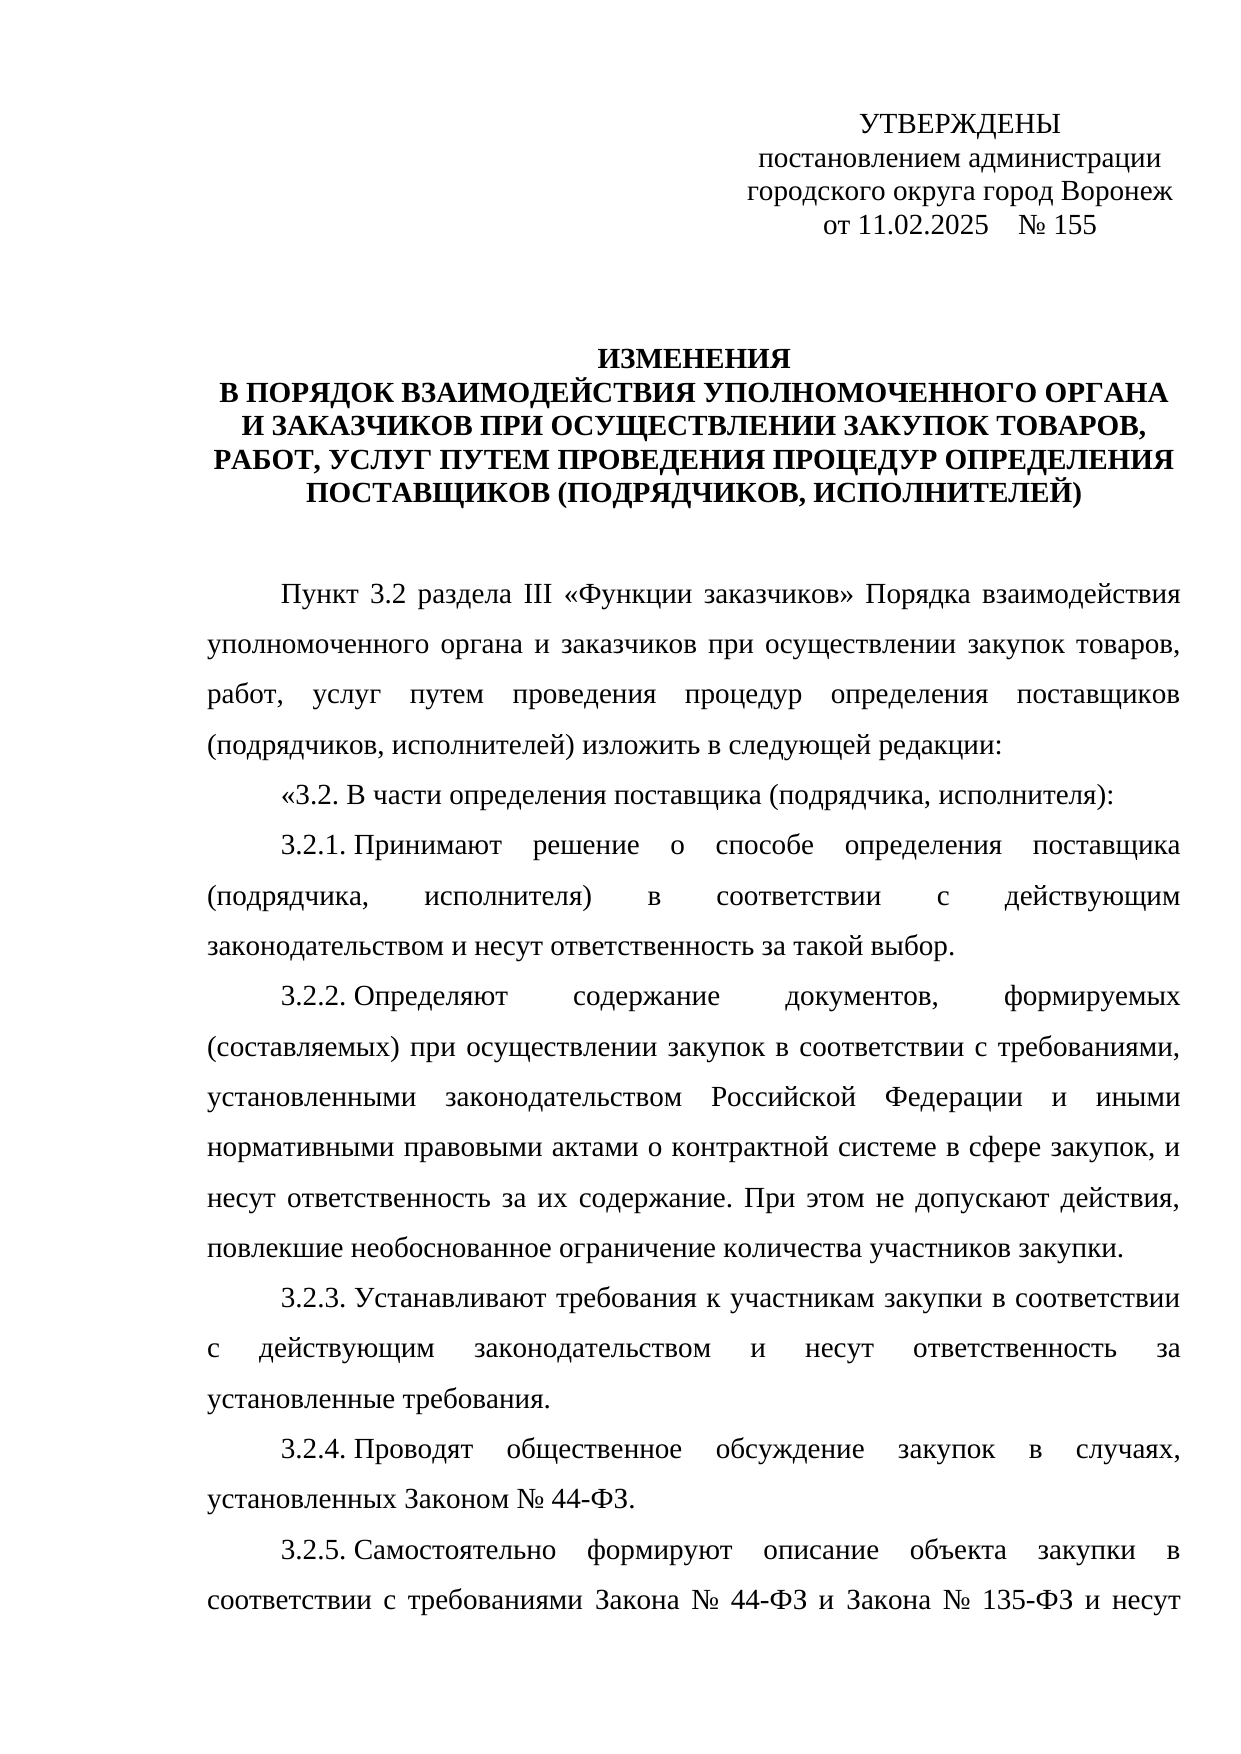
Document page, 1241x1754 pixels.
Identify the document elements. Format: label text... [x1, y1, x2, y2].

text Пункт 3.2 раздела III «Функции заказчиков» Порядка взаимодействия уполномоченного органа и заказчиков при осуществлении закупок товаров, работ, услуг путем проведения процедур определения поставщиков (подрядчиков, исполнителей) изложить в следующей редакции: [207, 576, 1181, 760]
text 3.2.2. Определяют содержание документов, формируемых (составляемых) при осуществлении закупок в соответствии с требованиями, установленными законодательством Российской Федерации и иными нормативными правовыми актами о контрактной системе в сфере закупок, и несут ответственность за их содержание. При этом не допускают действия, повлекшие необоснованное ограничение количества участников закупки. [207, 978, 1181, 1263]
text УТВЕРЖДЕНЫ [738, 106, 1181, 140]
text постановлением администрации [738, 140, 1181, 173]
text городского округа город Воронеж [738, 173, 1181, 207]
text ИЗМЕНЕНИЯ В ПОРЯДОК ВЗАИМОДЕЙСТВИЯ УПОЛНОМОЧЕННОГО ОРГАНА И ЗАКАЗЧИКОВ ПРИ ОСУЩЕСТВЛЕНИИ ЗАКУПОК ТОВАРОВ, РАБОТ, УСЛУГ ПУТЕМ ПРОВЕДЕНИЯ ПРОЦЕДУР ОПРЕДЕЛЕНИЯ ПОСТАВЩИКОВ (ПОДРЯДЧИКОВ, ИСПОЛНИТЕЛЕЙ) [207, 341, 1181, 509]
text 3.2.4. Проводят общественное обсуждение закупок в случаях, установленных Законом № 44-ФЗ. [207, 1431, 1181, 1515]
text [207, 1532, 1181, 1616]
text 3.2.1. Принимают решение о способе определения поставщика (подрядчика, исполнителя) в соответствии с действующим законодательством и несут ответственность за такой выбор. [207, 827, 1181, 962]
text 3.2.3. Устанавливают требования к участникам закупки в соответствии с действующим законодательством и несут ответственность за установленные требования. [207, 1280, 1181, 1414]
text от 11.02.2025 № 155 [738, 207, 1181, 241]
text «3.2. В части определения поставщика (подрядчика, исполнителя): [207, 777, 1181, 811]
